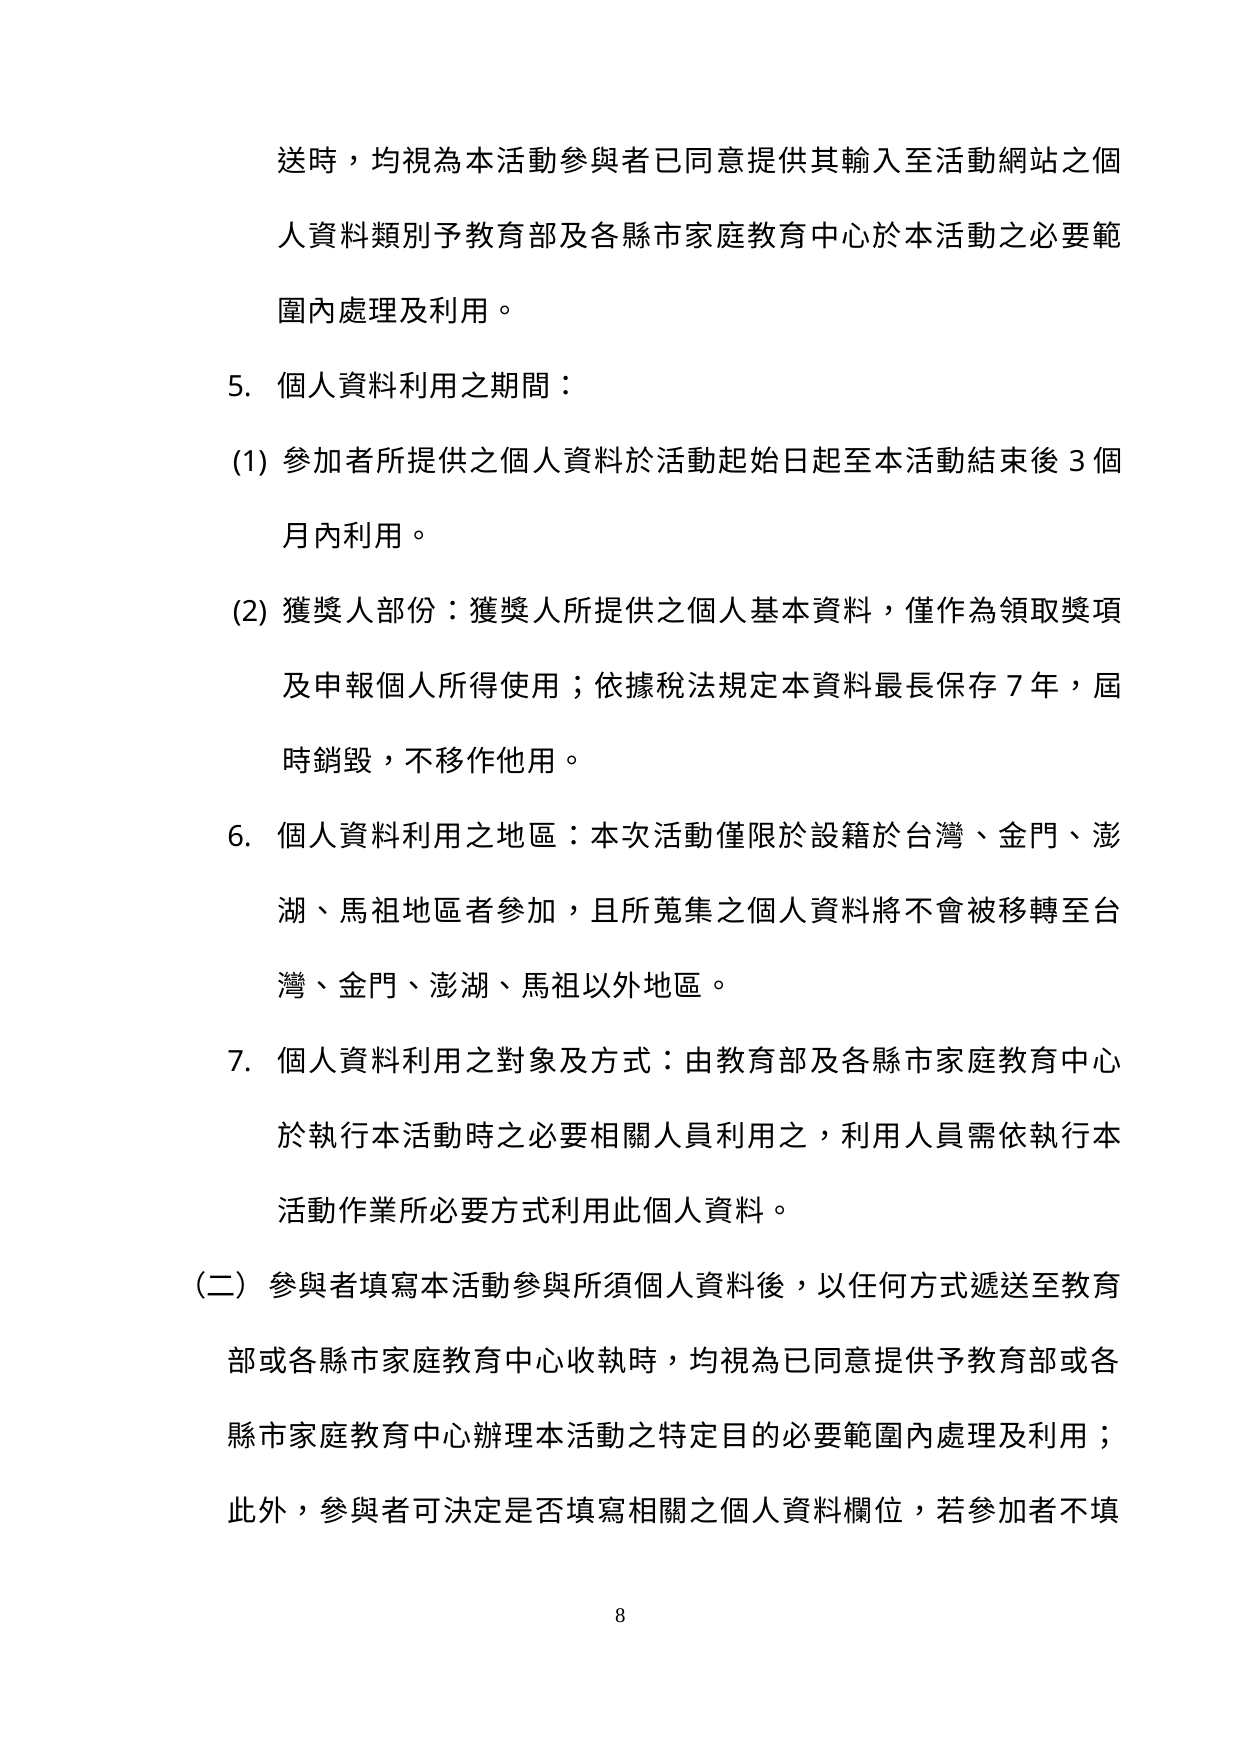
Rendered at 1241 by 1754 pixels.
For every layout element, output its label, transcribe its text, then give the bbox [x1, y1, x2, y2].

list 個人資料利用之地區：本次活動僅限於設籍於台灣、金門、澎湖、馬祖地區者參加，且所蒐集之個人資料將不會被移轉至台灣、金門、澎湖、馬祖以外地區。 [227, 797, 1122, 1022]
list 個人資料利用之期間： [227, 347, 1122, 422]
list 參加者所提供之個人資料於活動起始日起至本活動結束後3個月內利用。 [233, 422, 1122, 572]
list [177, 1247, 1122, 1547]
list 個人資料利用之對象及方式：由教育部及各縣市家庭教育中心於執行本活動時之必要相關人員利用之，利用人員需依執行本活動作業所必要方式利用此個人資料。 [227, 1022, 1122, 1247]
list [227, 122, 1122, 347]
list 獲獎人部份：獲獎人所提供之個人基本資料，僅作為領取獎項及申報個人所得使用；依據稅法規定本資料最長保存7年，屆時銷毀，不移作他用。 [233, 572, 1122, 797]
